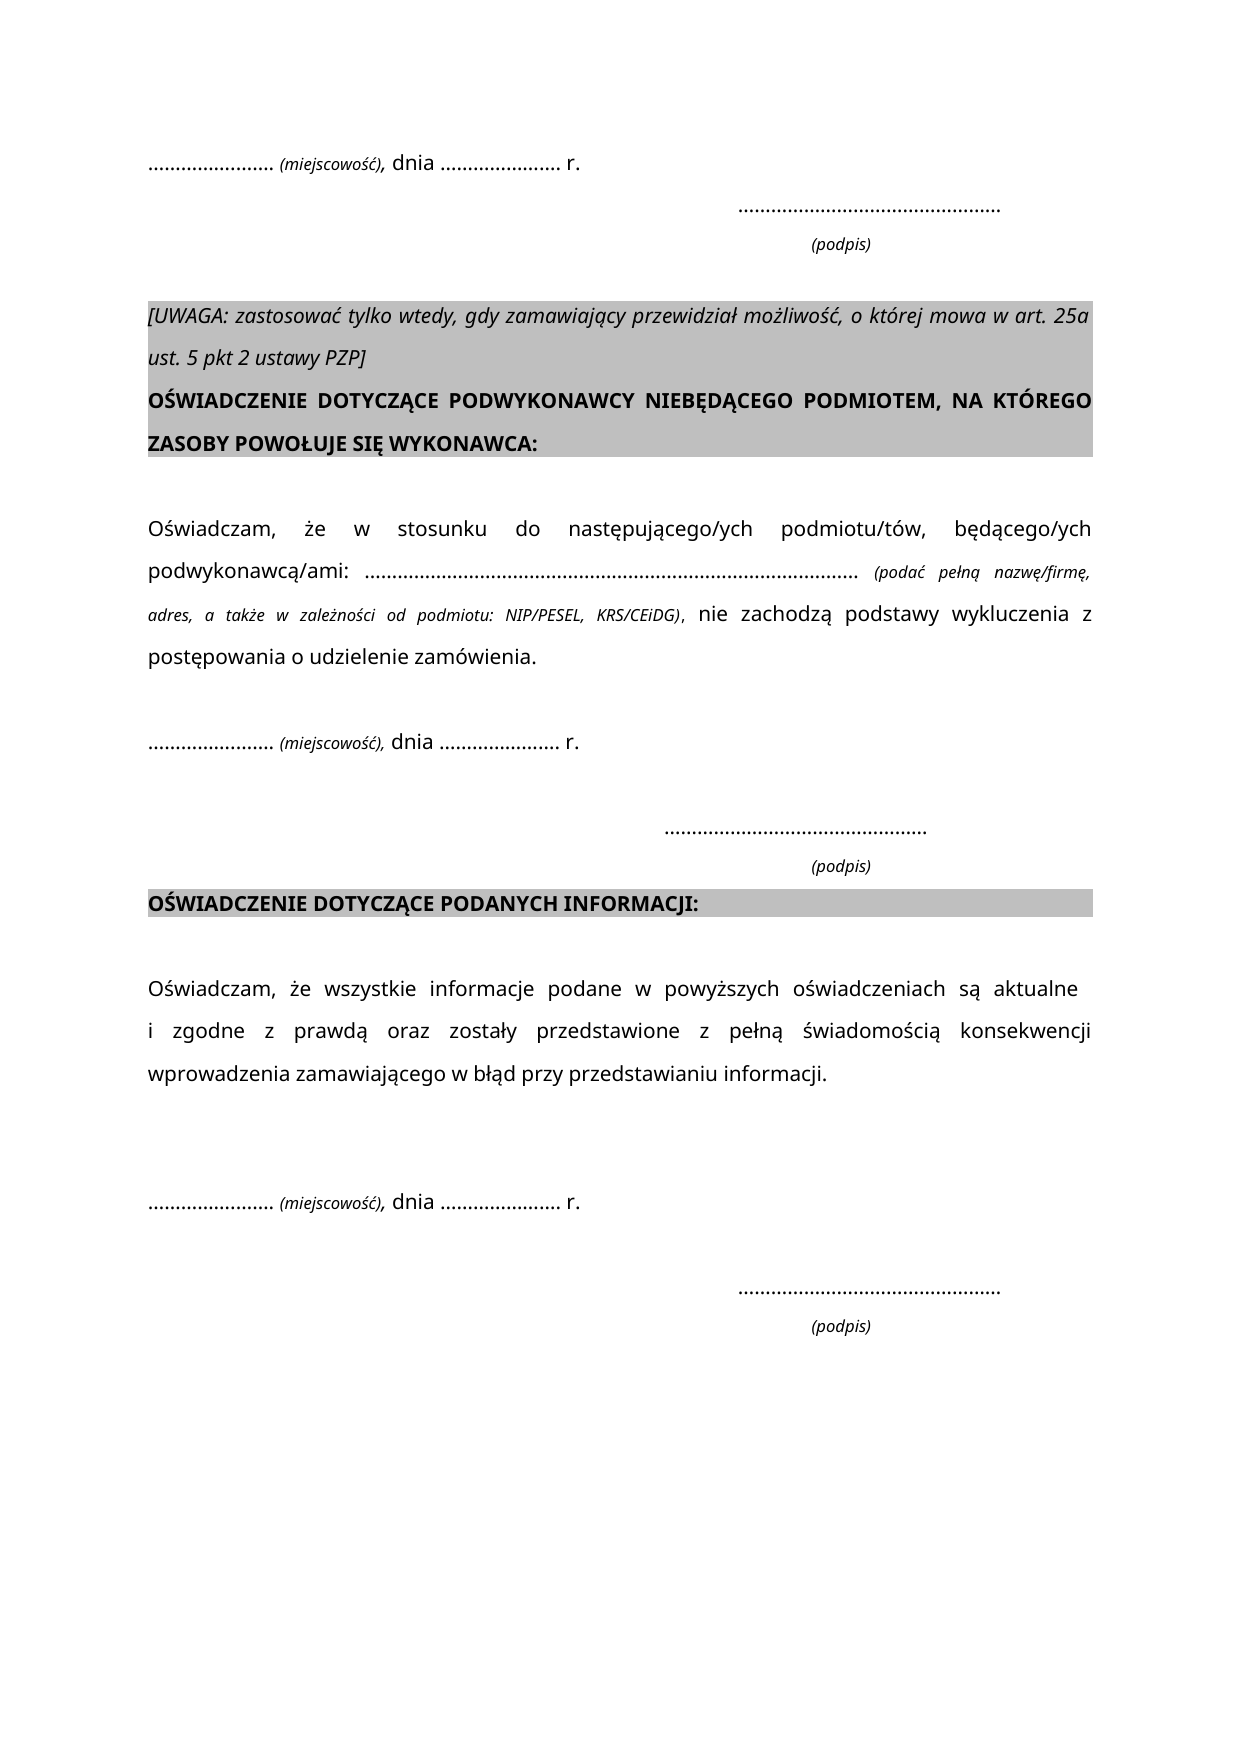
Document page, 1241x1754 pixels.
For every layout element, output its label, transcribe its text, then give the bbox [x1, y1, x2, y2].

text OŚWIADCZENIE DOTYCZĄCE PODANYCH INFORMACJI: [148, 889, 1093, 917]
text [UWAGA: zastosować tylko wtedy, gdy zamawiający przewidział możliwość, o której mowa w art. 25a ust. 5 pkt 2 ustawy PZP] [148, 301, 1093, 372]
text ………………………………………… [148, 190, 1093, 219]
text Oświadczam, że w stosunku do następującego/ych podmiotu/tów, będącego/ych podwykonawcą/ami: ……………………………………………………………………..….…… (podać pełną nazwę/firmę, adres, a także w zależności od podmiotu: NIP/PESEL, KRS/CEiDG), nie zachodzą podstawy wykluczenia z postępowania o udzielenie zamówienia. [148, 514, 1093, 670]
text OŚWIADCZENIE DOTYCZĄCE PODWYKONAWCY NIEBĘDĄCEGO PODMIOTEM, NA KTÓREGO ZASOBY POWOŁUJE SIĘ WYKONAWCA: [148, 386, 1093, 457]
text Oświadczam, że wszystkie informacje podane w powyższych oświadczeniach są aktualne i zgodne z prawdą oraz zostały przedstawione z pełną świadomością konsekwencji wprowadzenia zamawiającego w błąd przy przedstawianiu informacji. [148, 974, 1093, 1088]
text (podpis) [738, 855, 1093, 877]
text …………….……. (miejscowość), dnia …………………. r. [148, 727, 1093, 755]
text (podpis) [738, 1315, 1093, 1338]
text ………………………………………… [148, 1272, 1093, 1301]
text (podpis) [738, 233, 1093, 256]
text …………….……. (miejscowość), dnia …………………. r. [148, 148, 1093, 176]
text …………….……. (miejscowość), dnia …………………. r. [148, 1187, 1093, 1216]
text ………………………………………… [148, 812, 1093, 841]
